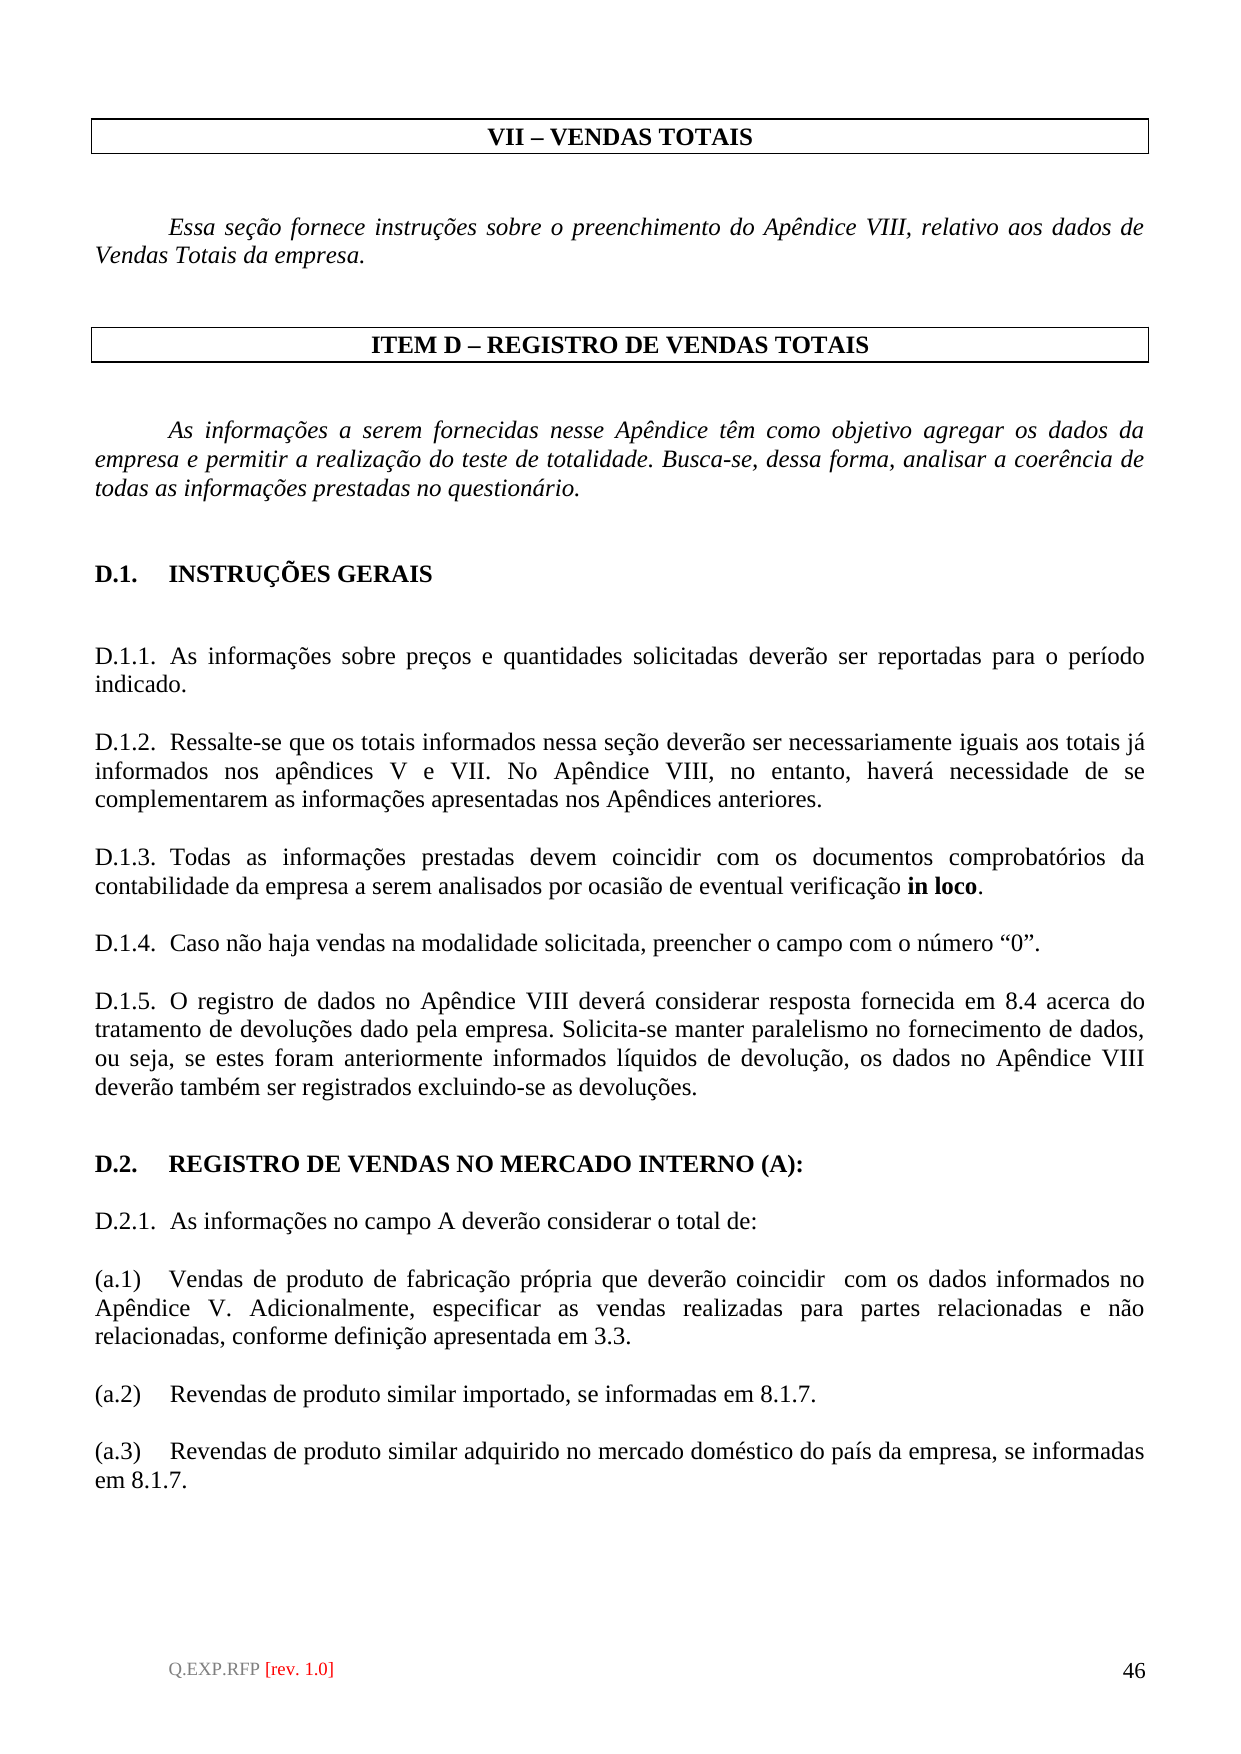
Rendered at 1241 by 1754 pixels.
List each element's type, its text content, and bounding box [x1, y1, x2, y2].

subtitle VII – VENDAS TOTAIS [92, 120, 1148, 153]
subtitle D.1.5. O registro de dados no Apêndice VIII deverá considerar resposta fornecida em 8.4 acerca do tratamento de devoluções dado pela empresa. Solicita-se manter paralelismo no fornecimento de dados, ou seja, se estes foram anteriormente informados líquidos de devolução, os dados no Apêndice VIII deverão também ser registrados excluindo-se as devoluções. [94, 986, 1146, 1101]
subtitle ITEM D – REGISTRO DE VENDAS TOTAIS [92, 328, 1148, 361]
subtitle D.2.1. As informações no campo A deverão considerar o total de: [94, 1206, 1146, 1235]
subtitle (a.3) Revendas de produto similar adquirido no mercado doméstico do país da empresa, se informadas em 8.1.7. [94, 1436, 1146, 1494]
subtitle D.1.4. Caso não haja vendas na modalidade solicitada, preencher o campo com o número “0”. [94, 928, 1146, 957]
subtitle D.1.3. Todas as informações prestadas devem coincidir com os documentos comprobatórios da contabilidade da empresa a serem analisados por ocasião de eventual verificação in loco. [94, 842, 1146, 899]
subtitle D.1.1. As informações sobre preços e quantidades solicitadas deverão ser reportadas para o período indicado. [94, 641, 1146, 698]
text D.2. REGISTRO DE VENDAS NO MERCADO INTERNO (A): [94, 1149, 1146, 1178]
subtitle D.1.2. Ressalte-se que os totais informados nessa seção deverão ser necessariamente iguais aos totais já informados nos apêndices V e VII. No Apêndice VIII, no entanto, haverá necessidade de se complementarem as informações apresentadas nos Apêndices anteriores. [94, 727, 1146, 813]
text Essa seção fornece instruções sobre o preenchimento do Apêndice VIII, relativo aos dados de Vendas Totais da empresa. [94, 212, 1146, 269]
text As informações a serem fornecidas nesse Apêndice têm como objetivo agregar os dados da empresa e permitir a realização do teste de totalidade. Busca-se, dessa forma, analisar a coerência de todas as informações prestadas no questionário. [94, 416, 1146, 502]
text (a.1) Vendas de produto de fabricação própria que deverão coincidir com os dados informados no Apêndice V. Adicionalmente, especificar as vendas realizadas para partes relacionadas e não relacionadas, conforme definição apresentada em 3.3. [94, 1264, 1146, 1350]
subtitle (a.2) Revendas de produto similar importado, se informadas em 8.1.7. [94, 1379, 1146, 1408]
text D.1. INSTRUÇÕES GERAIS [94, 559, 1146, 588]
